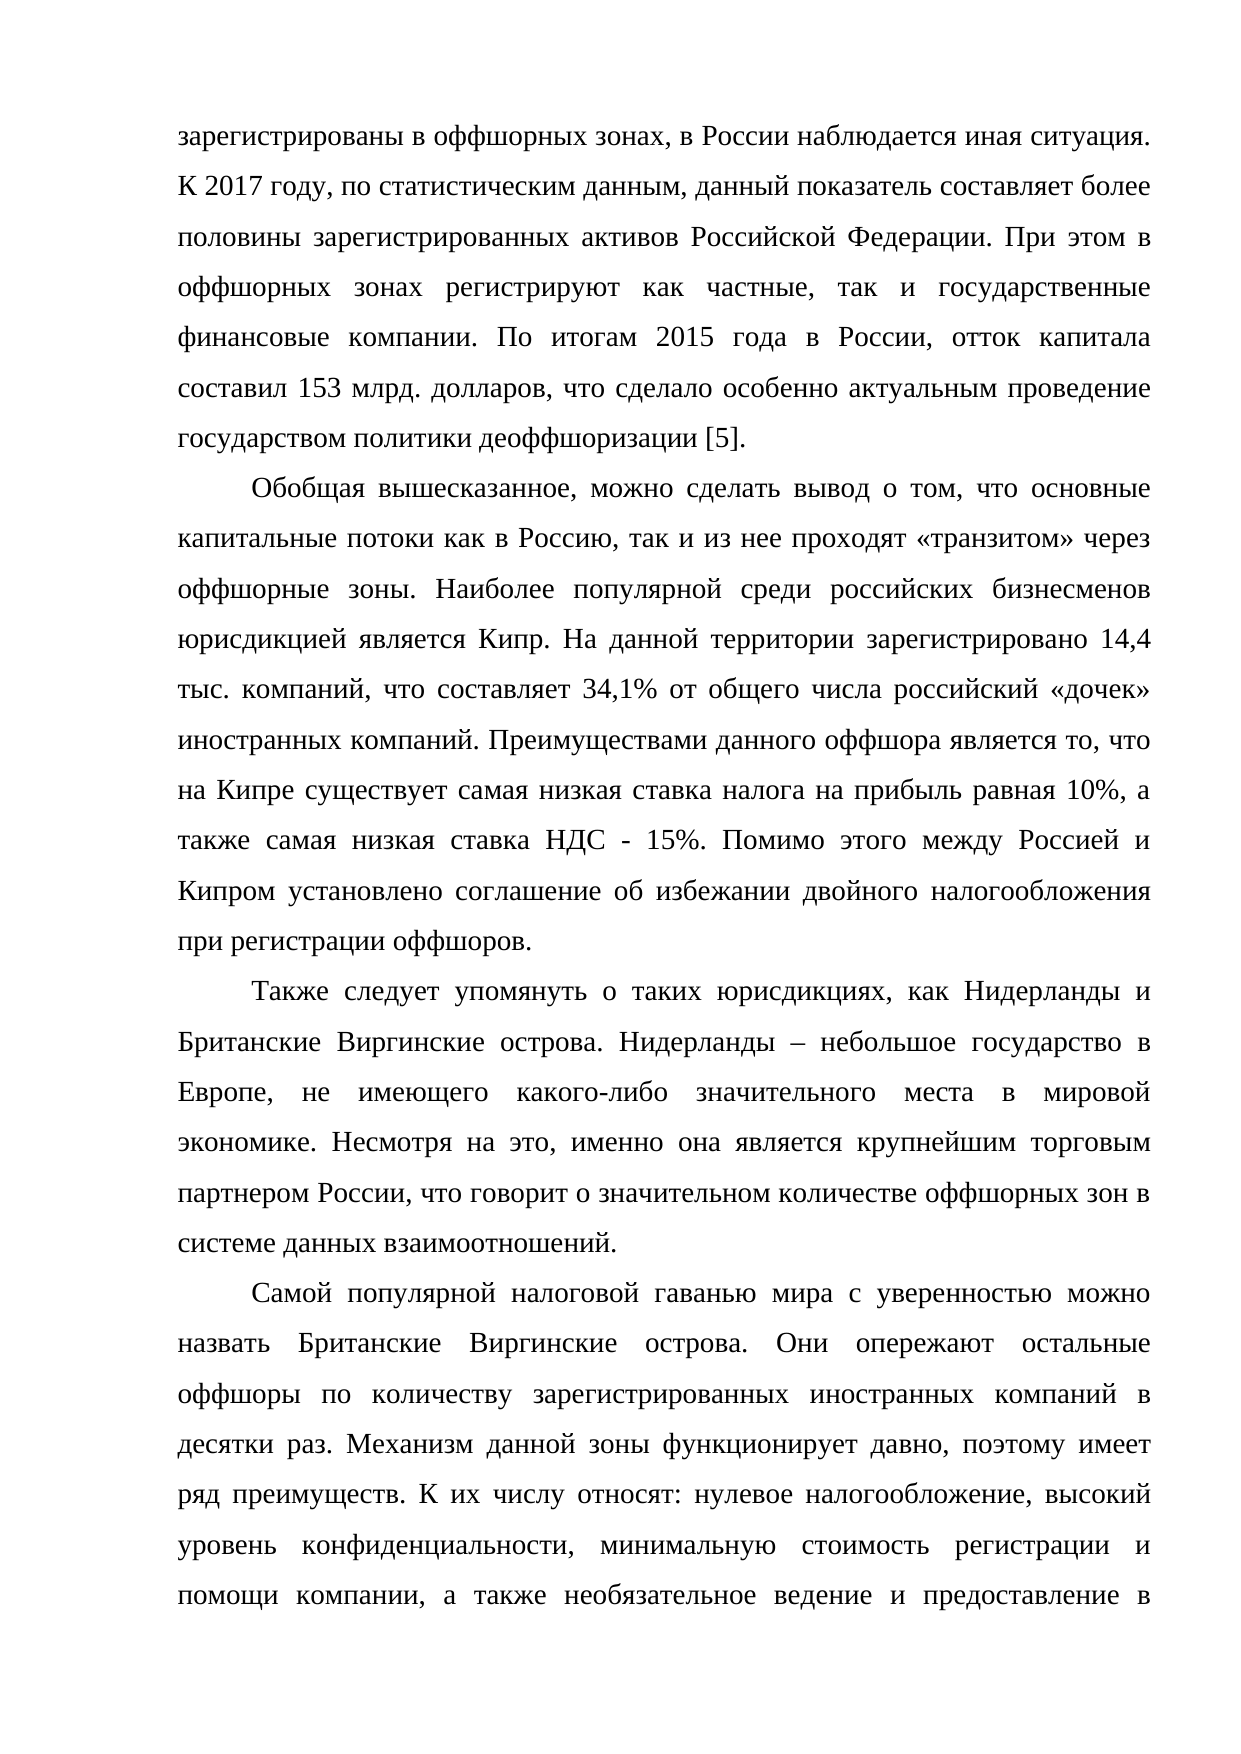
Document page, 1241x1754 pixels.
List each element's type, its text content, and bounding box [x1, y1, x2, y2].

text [177, 118, 1152, 453]
text Обобщая вышесказанное, можно сделать вывод о том, что основные капитальные потоки как в Россию, так и из нее проходят «транзитом» через оффшорные зоны. Наиболее популярной среди российских бизнесменов юрисдикцией является Кипр. На данной территории зарегистрировано 14,4 тыс. компаний, что составляет 34,1% от общего числа российский «дочек» иностранных компаний. Преимуществами данного оффшора является то, что на Кипре существует самая низкая ставка налога на прибыль равная 10%, а также самая низкая ставка НДС - 15%. Помимо этого между Россией и Кипром установлено соглашение об избежании двойного налогообложения при регистрации оффшоров. [177, 470, 1152, 957]
text Также следует упомянуть о таких юрисдикциях, как Нидерланды и Британские Виргинские острова. Нидерланды – небольшое государство в Европе, не имеющего какого-либо значительного места в мировой экономике. Несмотря на это, именно она является крупнейшим торговым партнером России, что говорит о значительном количестве оффшорных зон в системе данных взаимоотношений. [177, 973, 1152, 1258]
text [177, 1275, 1152, 1611]
